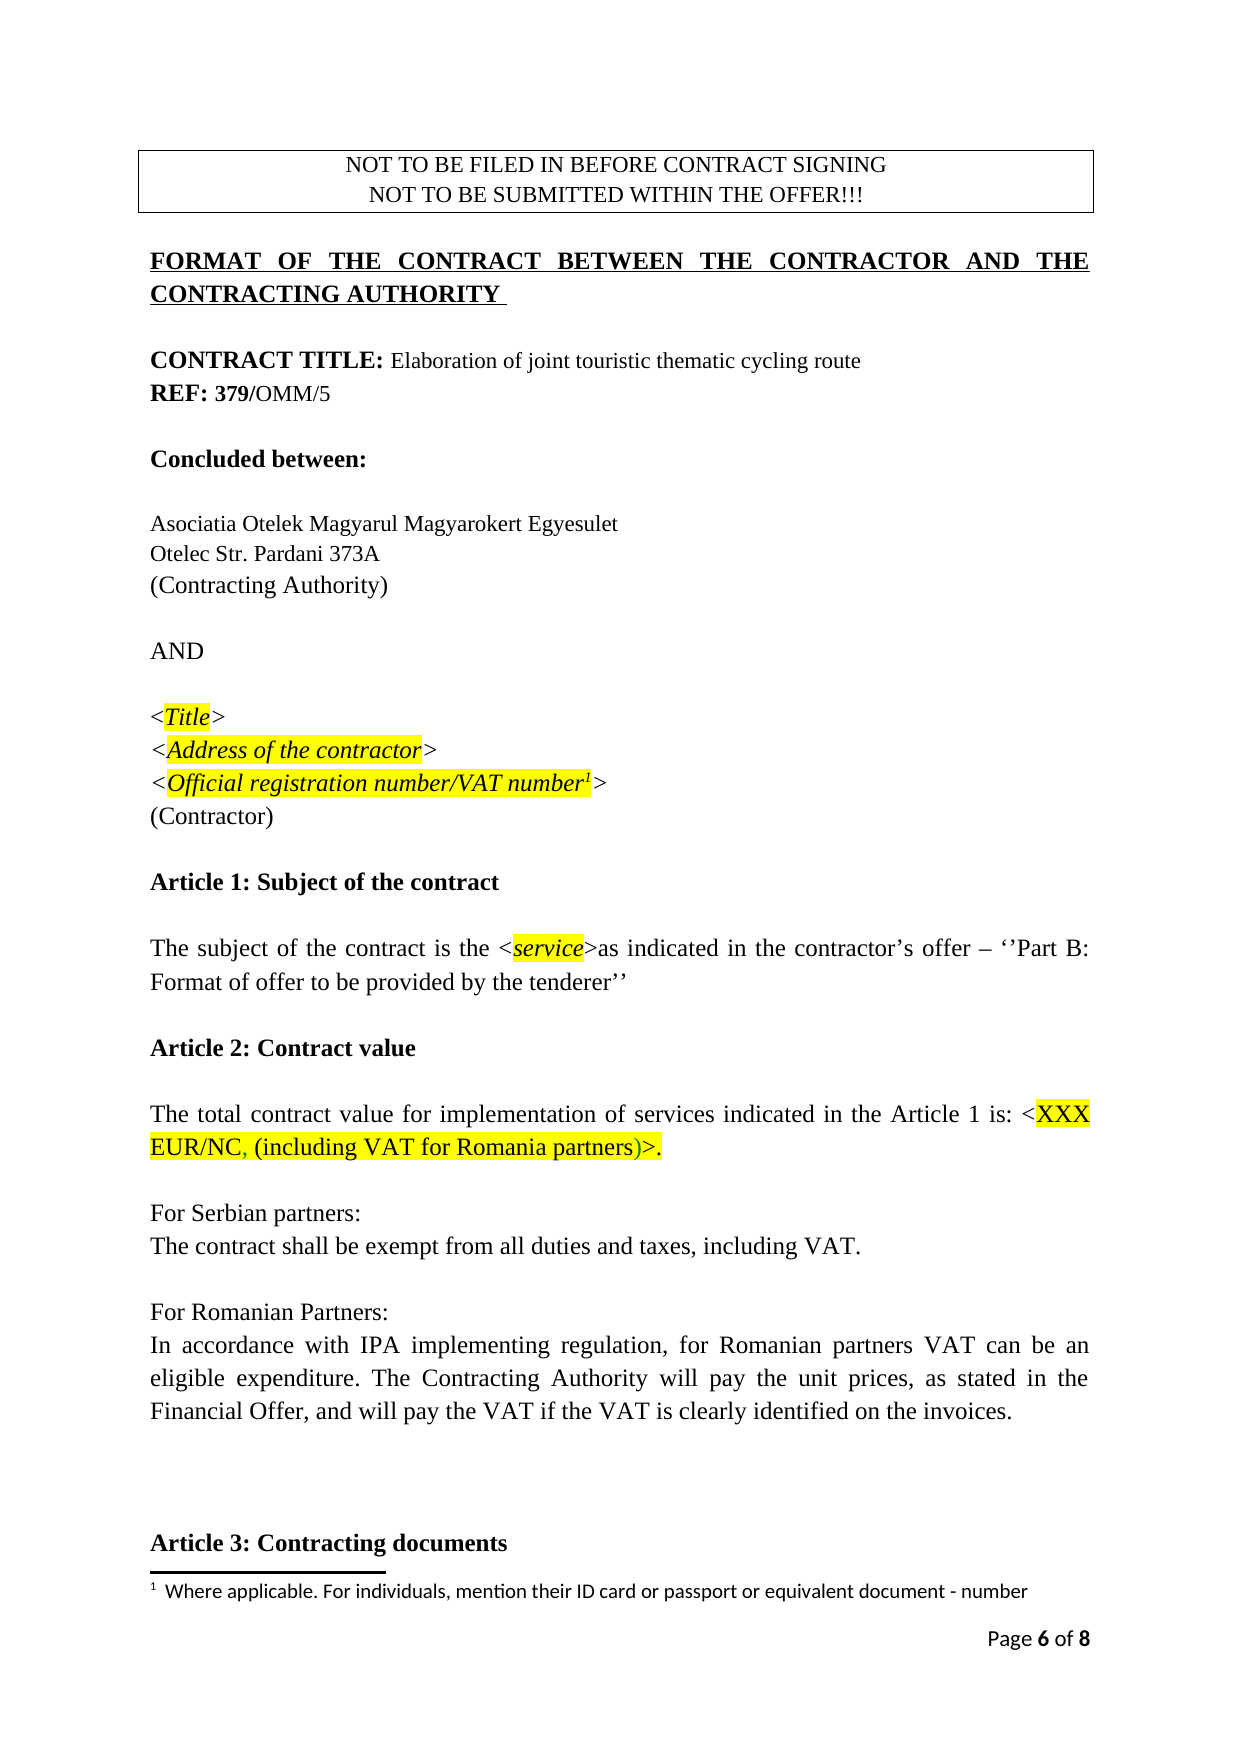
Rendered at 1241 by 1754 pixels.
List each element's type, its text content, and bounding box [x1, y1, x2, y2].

table_header NOT TO BE FILED IN BEFORE CONTRACT SIGNING NOT TO BE SUBMITTED WITHIN THE OFFER!!! [139, 151, 1093, 212]
text FORMAT OF THE CONTRACT BETWEEN THE CONTRACTOR AND THE CONTRACTING AUTHORITY [150, 272, 1090, 307]
text FORMAT OF THE CONTRACT BETWEEN THE CONTRACTOR AND THE CONTRACTING AUTHORITY [150, 246, 1090, 271]
text In accordance with IPA implementing regulation, for Romanian partners VAT can be an eligible expenditure. The Contracting Authority will pay the unit prices, as stated in the Financial Offer, and will pay the VAT if the VAT is clearly identified on the invoices. [150, 1330, 1090, 1424]
text Article 3: Contracting documents [150, 1528, 1090, 1557]
text Asociatia Otelek Magyarul Magyarokert Egyesulet [150, 510, 1090, 536]
text The contract shall be exempt from all duties and taxes, including VAT. [150, 1231, 1090, 1259]
text The total contract value for implementation of services indicated in the Article 1 is: <XXX EUR/NC, (including VAT for Romania partners)>. [150, 1099, 1090, 1160]
text <Title> [150, 702, 1090, 731]
text Article 1: Subject of the contract [150, 867, 1090, 896]
text <Official registration number/VAT number> [150, 768, 1090, 797]
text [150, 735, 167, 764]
text For Serbian partners: [150, 1198, 1090, 1226]
text CONTRACT TITLE: Elaboration of joint touristic thematic cycling route [150, 345, 1090, 373]
text Article 2: Contract value [150, 1033, 1090, 1061]
text Concluded between: [150, 444, 1090, 473]
text <Address of the contractor> [422, 735, 1090, 764]
text AND [150, 636, 1090, 665]
text Otelec Str. Pardani 373A [150, 540, 1090, 566]
text The subject of the contract is the <service>as indicated in the contractor’s offer – ‘’Part B: Format of offer to be provided by the tenderer’’ [150, 933, 1090, 995]
text (Contractor) [150, 801, 1090, 830]
text REF: 379/OMM/5 [150, 378, 1090, 407]
text For Romanian Partners: [150, 1297, 1090, 1326]
text (Contracting Authority) [150, 570, 1090, 599]
